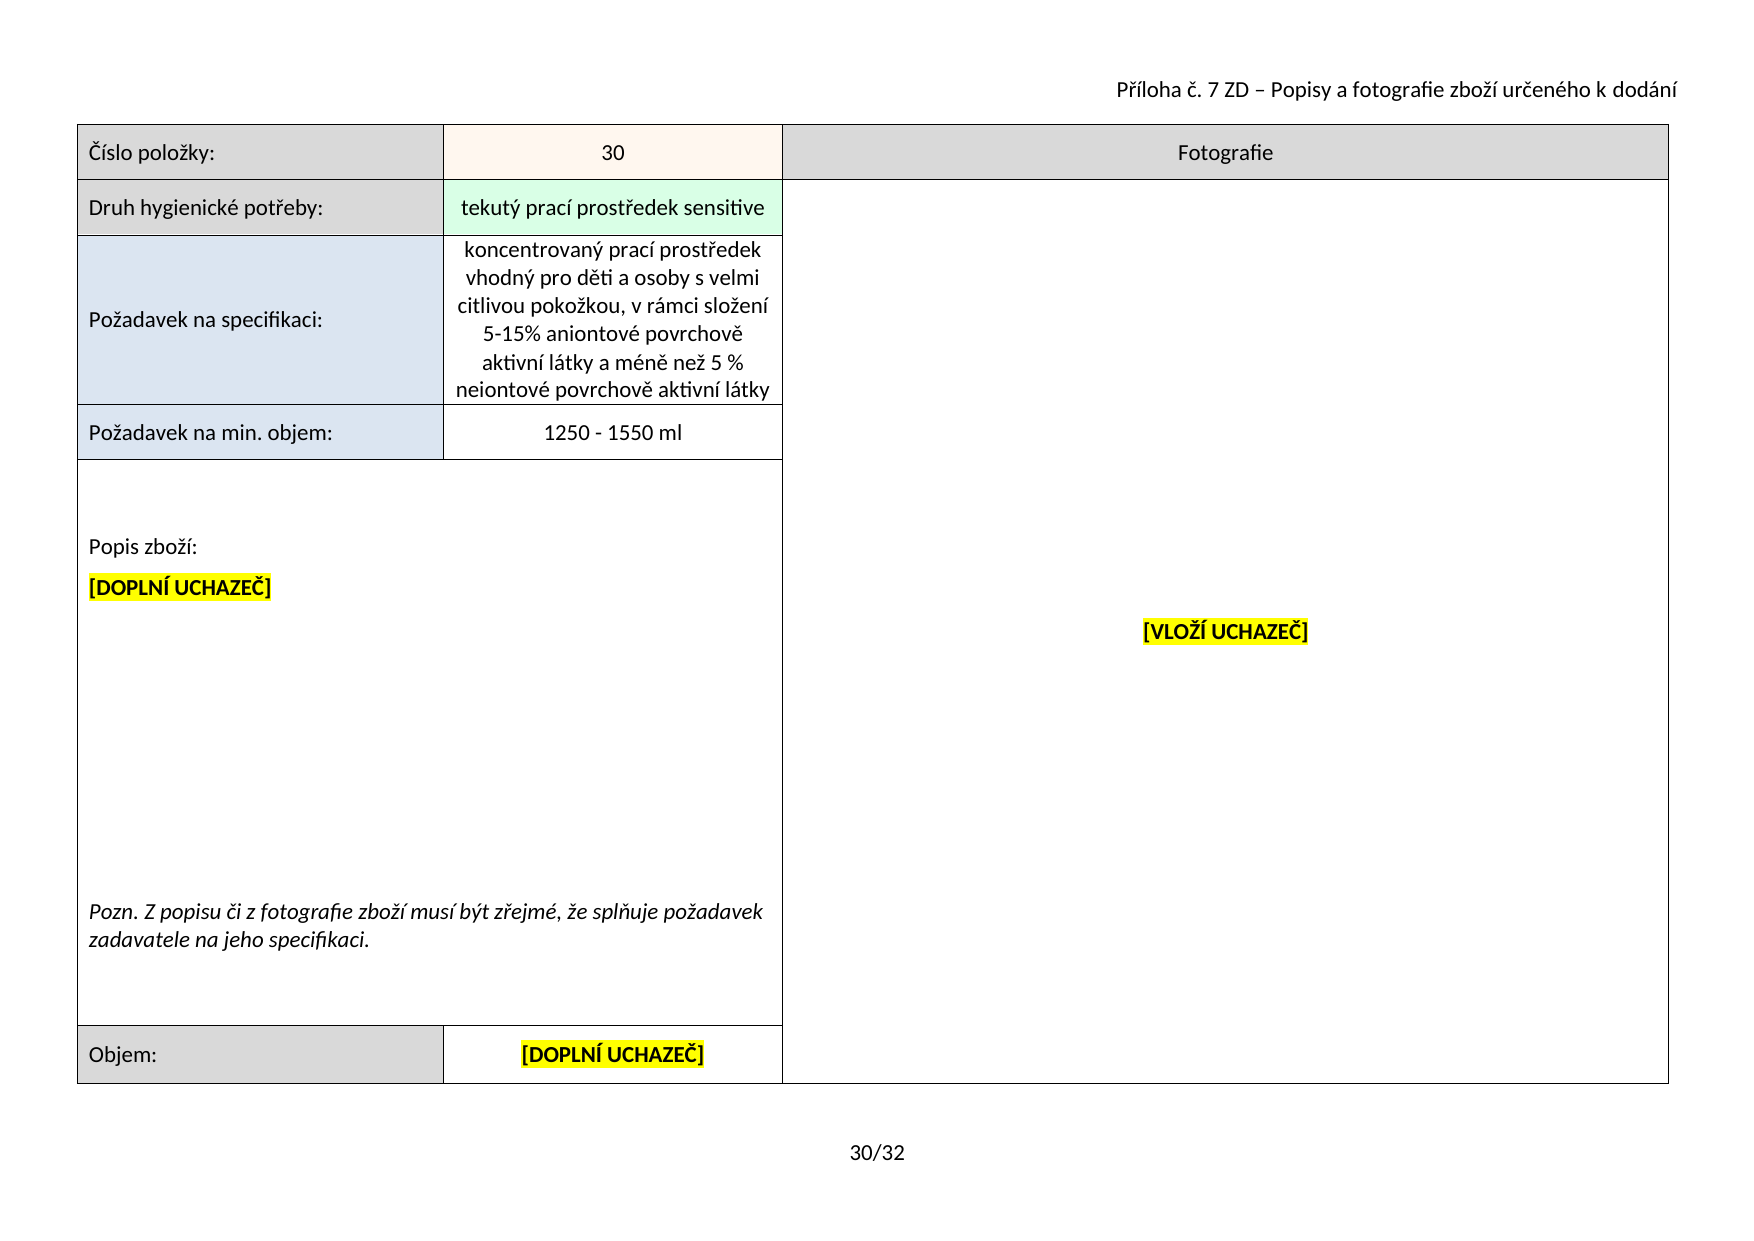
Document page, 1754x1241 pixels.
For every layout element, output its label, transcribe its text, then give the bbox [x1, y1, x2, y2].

table_cell Požadavek na specifikaci: [78, 236, 443, 404]
table_cell 1250 - 1550 ml [444, 405, 782, 459]
table_cell tekutý prací prostředek sensitive [444, 180, 782, 234]
table_cell [VLOŽÍ UCHAZEČ] [783, 180, 1668, 1083]
table_cell Druh hygienické potřeby: [78, 180, 443, 234]
table_cell Objem: [78, 1026, 443, 1083]
table_cell Číslo položky: [78, 125, 443, 179]
table_cell Požadavek na min. objem: [78, 405, 443, 459]
table_cell Popis zboží: [DOPLNÍ UCHAZEČ] Pozn. Z popisu či z fotografie zboží musí být zřejmé, že splňuje požadavek zadavatele na jeho specifikaci. [78, 460, 782, 1025]
table_cell [DOPLNÍ UCHAZEČ] [444, 1026, 782, 1083]
table_cell 30 [444, 125, 782, 179]
table_cell koncentrovaný prací prostředek vhodný pro děti a osoby s velmi citlivou pokožkou, v rámci složení 5-15% aniontové povrchově aktivní látky a méně než 5 % neiontové povrchově aktivní látky [444, 236, 782, 404]
table_cell Fotografie [783, 125, 1668, 179]
